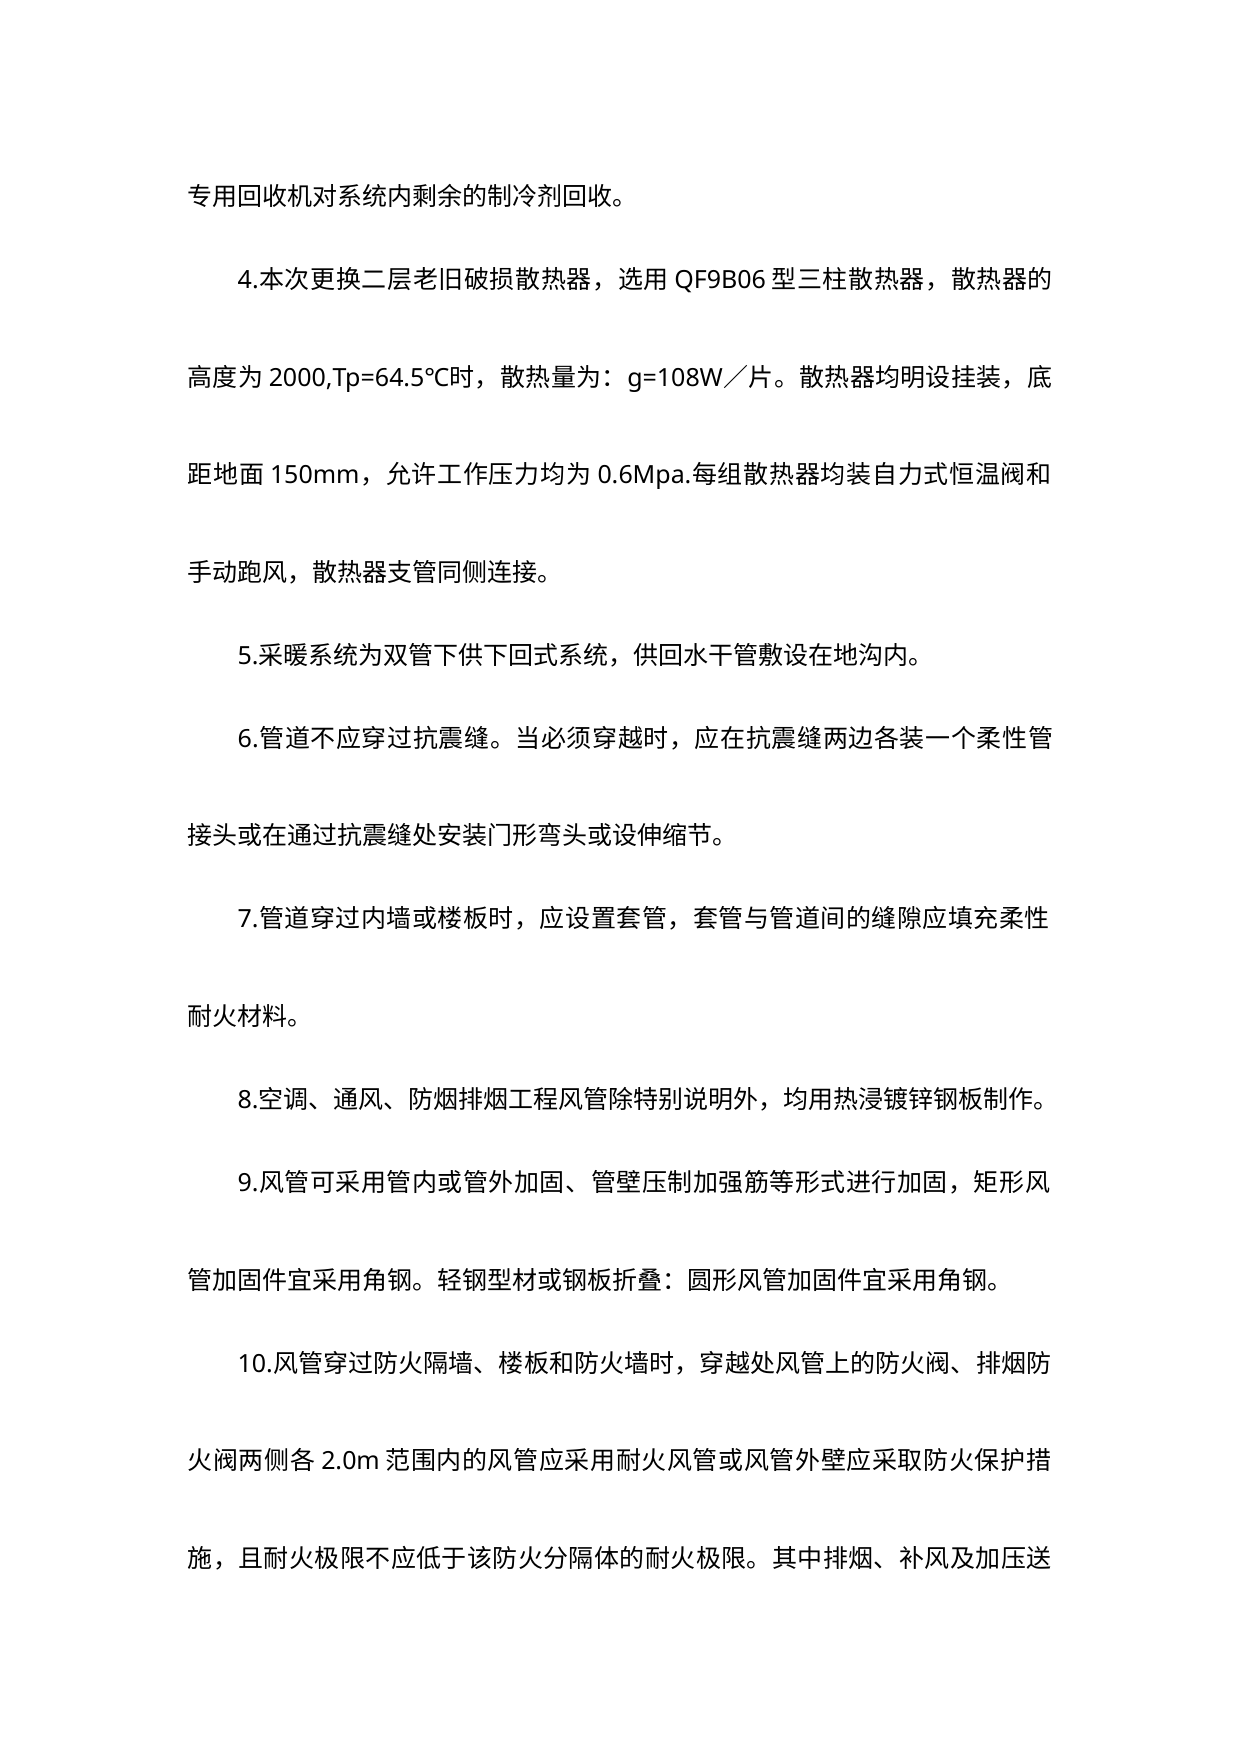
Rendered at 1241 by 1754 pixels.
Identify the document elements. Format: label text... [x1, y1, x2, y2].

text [187, 162, 1053, 227]
text 4.本次更换二层老旧破损散热器，选用QF9B06型三柱散热器，散热器的高度为2000,Tp=64.5℃时，散热量为：g=108W／片。散热器均明设挂装，底距地面150mm，允许工作压力均为0.6Mpa.每组散热器均装自力式恒温阀和手动跑风，散热器支管同侧连接。 [187, 245, 1053, 603]
text 6.管道不应穿过抗震缝。当必须穿越时，应在抗震缝两边各装一个柔性管接头或在通过抗震缝处安装门形弯头或设伸缩节。 [187, 704, 1053, 866]
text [187, 1329, 1053, 1589]
text 7.管道穿过内墙或楼板时，应设置套管，套管与管道间的缝隙应填充柔性耐火材料。 [187, 884, 1053, 1047]
text 9.风管可采用管内或管外加固、管壁压制加强筋等形式进行加固，矩形风管加固件宜采用角钢。轻钢型材或钢板折叠：圆形风管加固件宜采用角钢。 [187, 1148, 1053, 1311]
text 8.空调、通风、防烟排烟工程风管除特别说明外，均用热浸镀锌钢板制作。 [187, 1065, 1053, 1130]
text 5.采暖系统为双管下供下回式系统，供回水干管敷设在地沟内。 [187, 621, 1053, 686]
